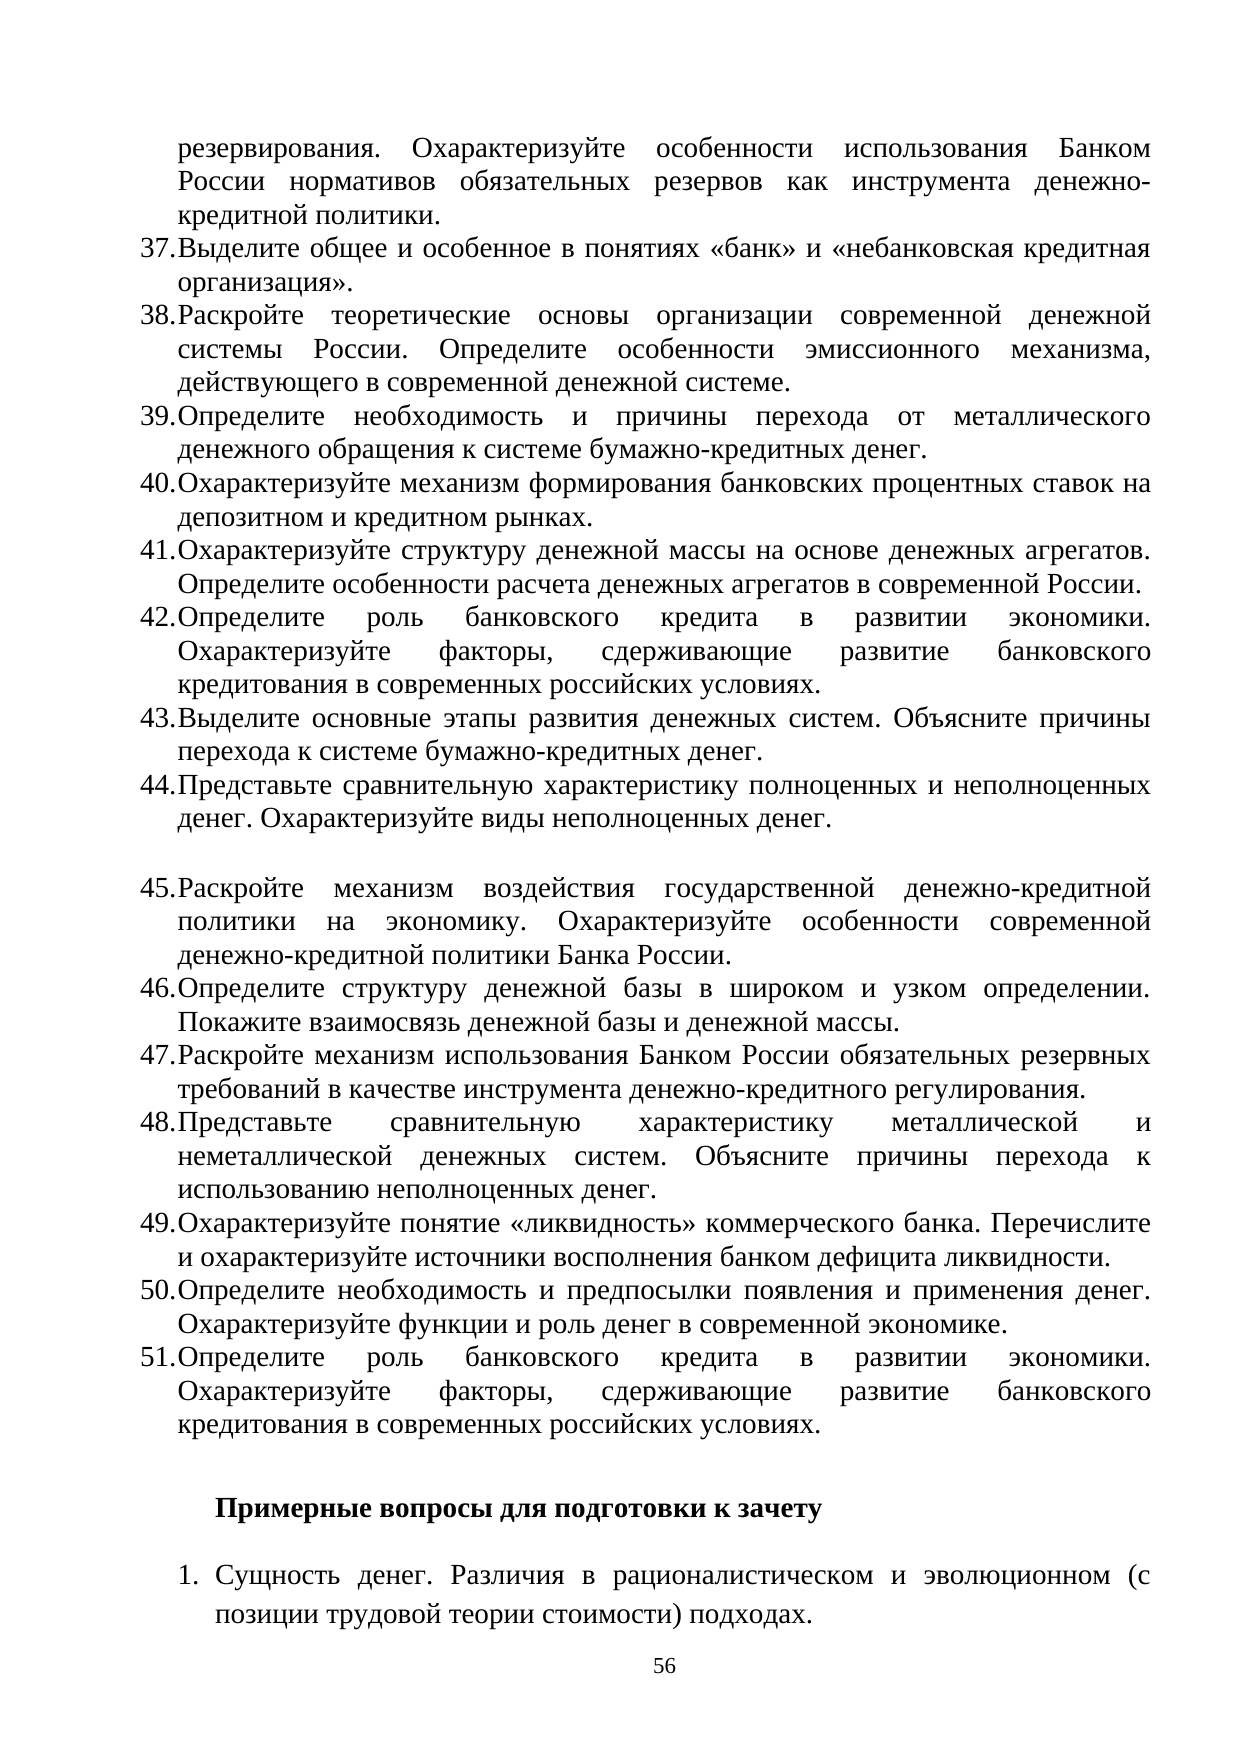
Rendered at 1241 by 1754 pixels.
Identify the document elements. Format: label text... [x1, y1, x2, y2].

list Охарактеризуйте структуру денежной массы на основе денежных агрегатов. Определите особенности расчета денежных агрегатов в современной России. [140, 532, 1152, 599]
list Определите необходимость и предпосылки появления и применения денег. Охарактеризуйте функции и роль денег в современной экономике. [140, 1272, 1152, 1339]
list Охарактеризуйте понятие «ликвидность» коммерческого банка. Перечислите и охарактеризуйте источники восполнения банком дефицита ликвидности. [140, 1205, 1152, 1272]
list Охарактеризуйте механизм формирования банковских процентных ставок на депозитном и кредитном рынках. [140, 465, 1152, 532]
list Выделите основные этапы развития денежных систем. Объясните причины перехода к системе бумажно-кредитных денег. [140, 700, 1152, 767]
list Примерные вопросы для подготовки к зачету [215, 1490, 1152, 1524]
list Определите роль банковского кредита в развитии экономики. Охарактеризуйте факторы, сдерживающие развитие банковского кредитования в современных российских условиях. [140, 599, 1152, 700]
list Определите необходимость и причины перехода от металлического денежного обращения к системе бумажно-кредитных денег. [140, 398, 1152, 465]
list Выделите общее и особенное в понятиях «банк» и «небанковская кредитная организация». [140, 230, 1152, 297]
list Сущность денег. Различия в рационалистическом и эволюционном (с позиции трудовой теории стоимости) подходах. [177, 1557, 1152, 1629]
list Представьте сравнительную характеристику металлической и неметаллической денежных систем. Объясните причины перехода к использованию неполноценных денег. [140, 1104, 1152, 1205]
list Определите структуру денежной базы в широком и узком определении. Покажите взаимосвязь денежной базы и денежной массы. [140, 970, 1152, 1037]
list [140, 130, 1152, 230]
list Определите роль банковского кредита в развитии экономики. Охарактеризуйте факторы, сдерживающие развитие банковского кредитования в современных российских условиях. [140, 1339, 1152, 1440]
list Раскройте механизм использования Банком России обязательных резервных требований в качестве инструмента денежно-кредитного регулирования. [140, 1037, 1152, 1104]
list Раскройте теоретические основы организации современной денежной системы России. Определите особенности эмиссионного механизма, действующего в современной денежной системе. [140, 297, 1152, 398]
list Представьте сравнительную характеристику полноценных и неполноценных денег. Охарактеризуйте виды неполноценных денег. [140, 767, 1152, 834]
list Раскройте механизм воздействия государственной денежно-кредитной политики на экономику. Охарактеризуйте особенности современной денежно-кредитной политики Банка России. [140, 870, 1152, 970]
